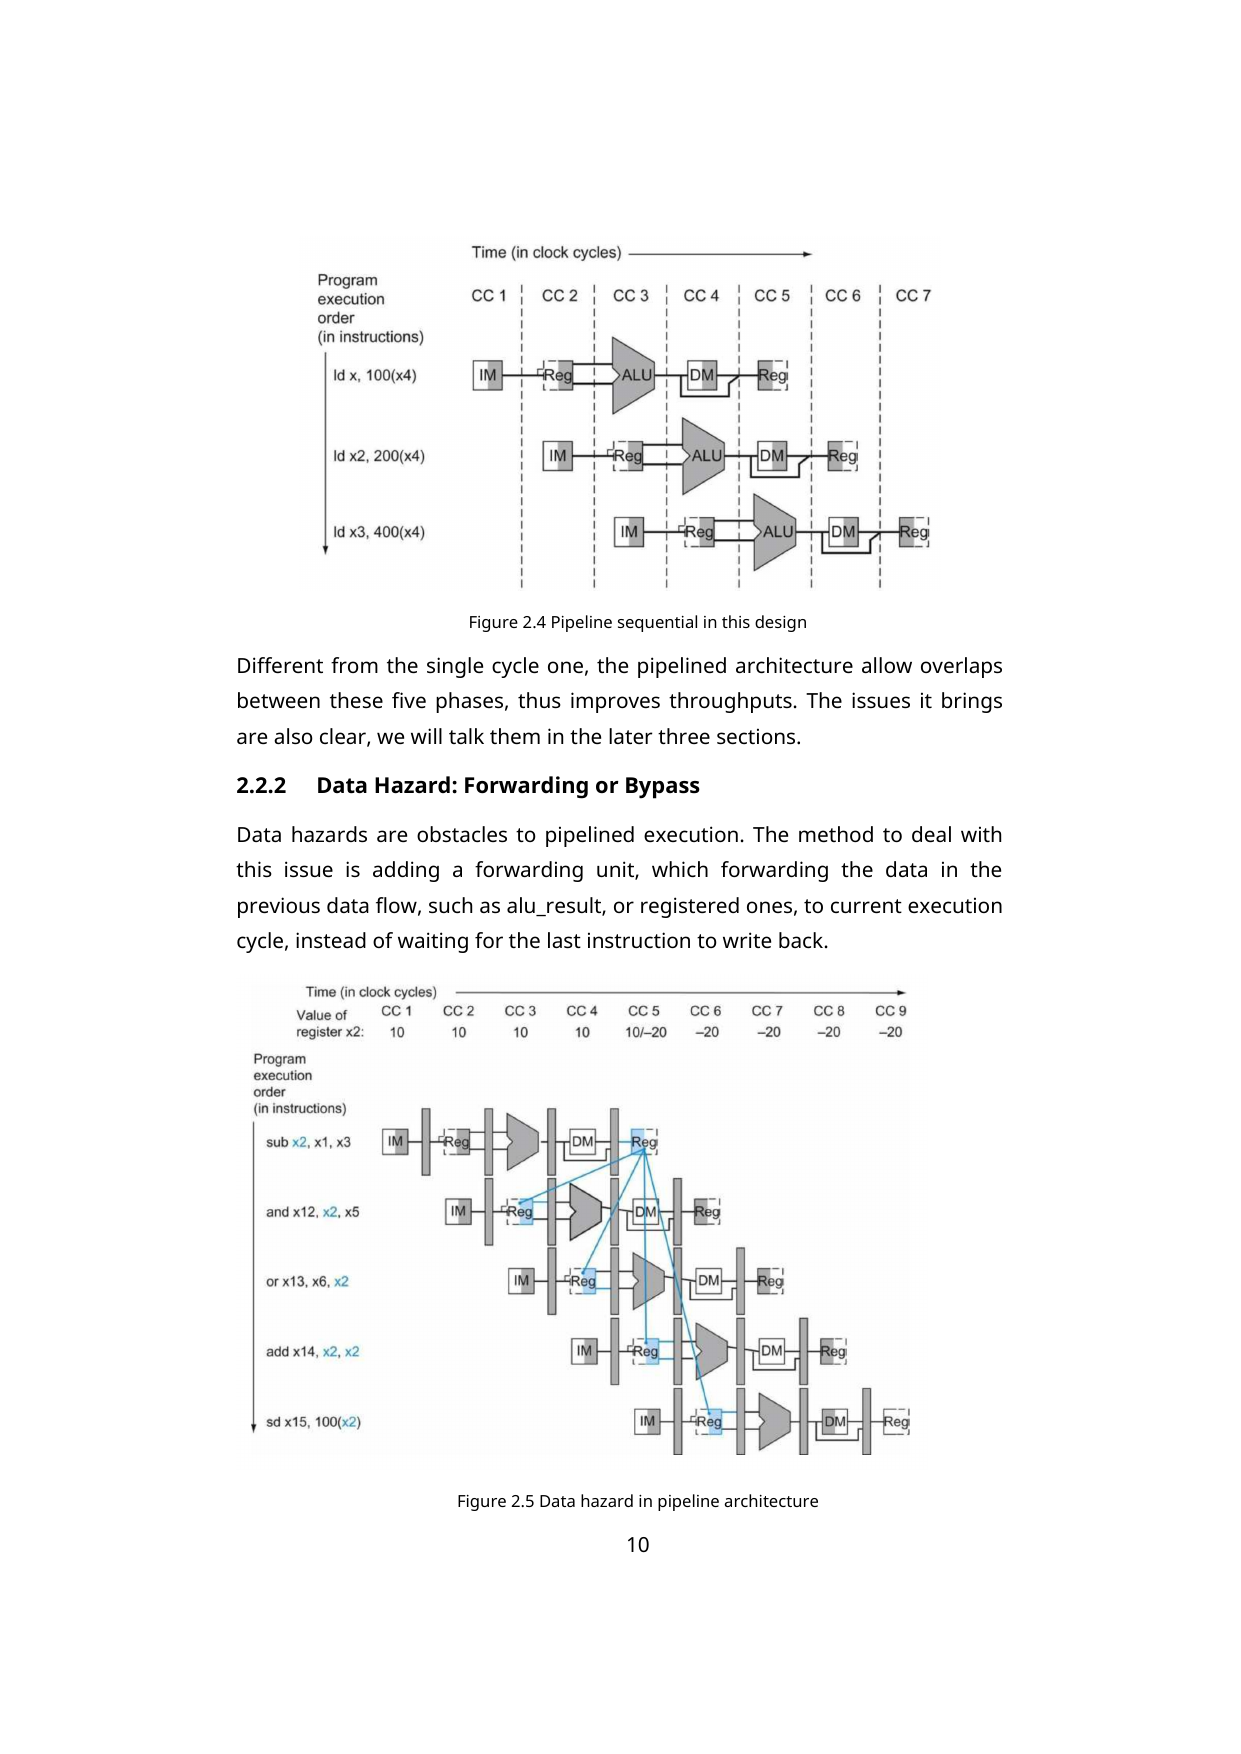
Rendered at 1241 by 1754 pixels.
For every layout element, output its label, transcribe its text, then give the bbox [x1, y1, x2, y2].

subtitle Data Hazard: Forwarding or Bypass [236, 770, 1004, 800]
text Different from the single cycle one, the pipelined architecture allow overlaps between these five phases, thus improves throughputs. The issues it brings are also clear, we will talk them in the later three sections. [236, 651, 1004, 751]
picture [298, 236, 942, 591]
text Figure 2.4 Pipeline sequential in this design [236, 610, 1004, 633]
picture [236, 974, 928, 1470]
text Figure 2.5 Data hazard in pipeline architecture [236, 1489, 1004, 1512]
text Data hazards are obstacles to pipelined execution. The method to deal with this issue is adding a forwarding unit, which forwarding the data in the previous data flow, such as alu_result, or registered ones, to current execution cycle, instead of waiting for the last instruction to write back. [236, 820, 1004, 955]
